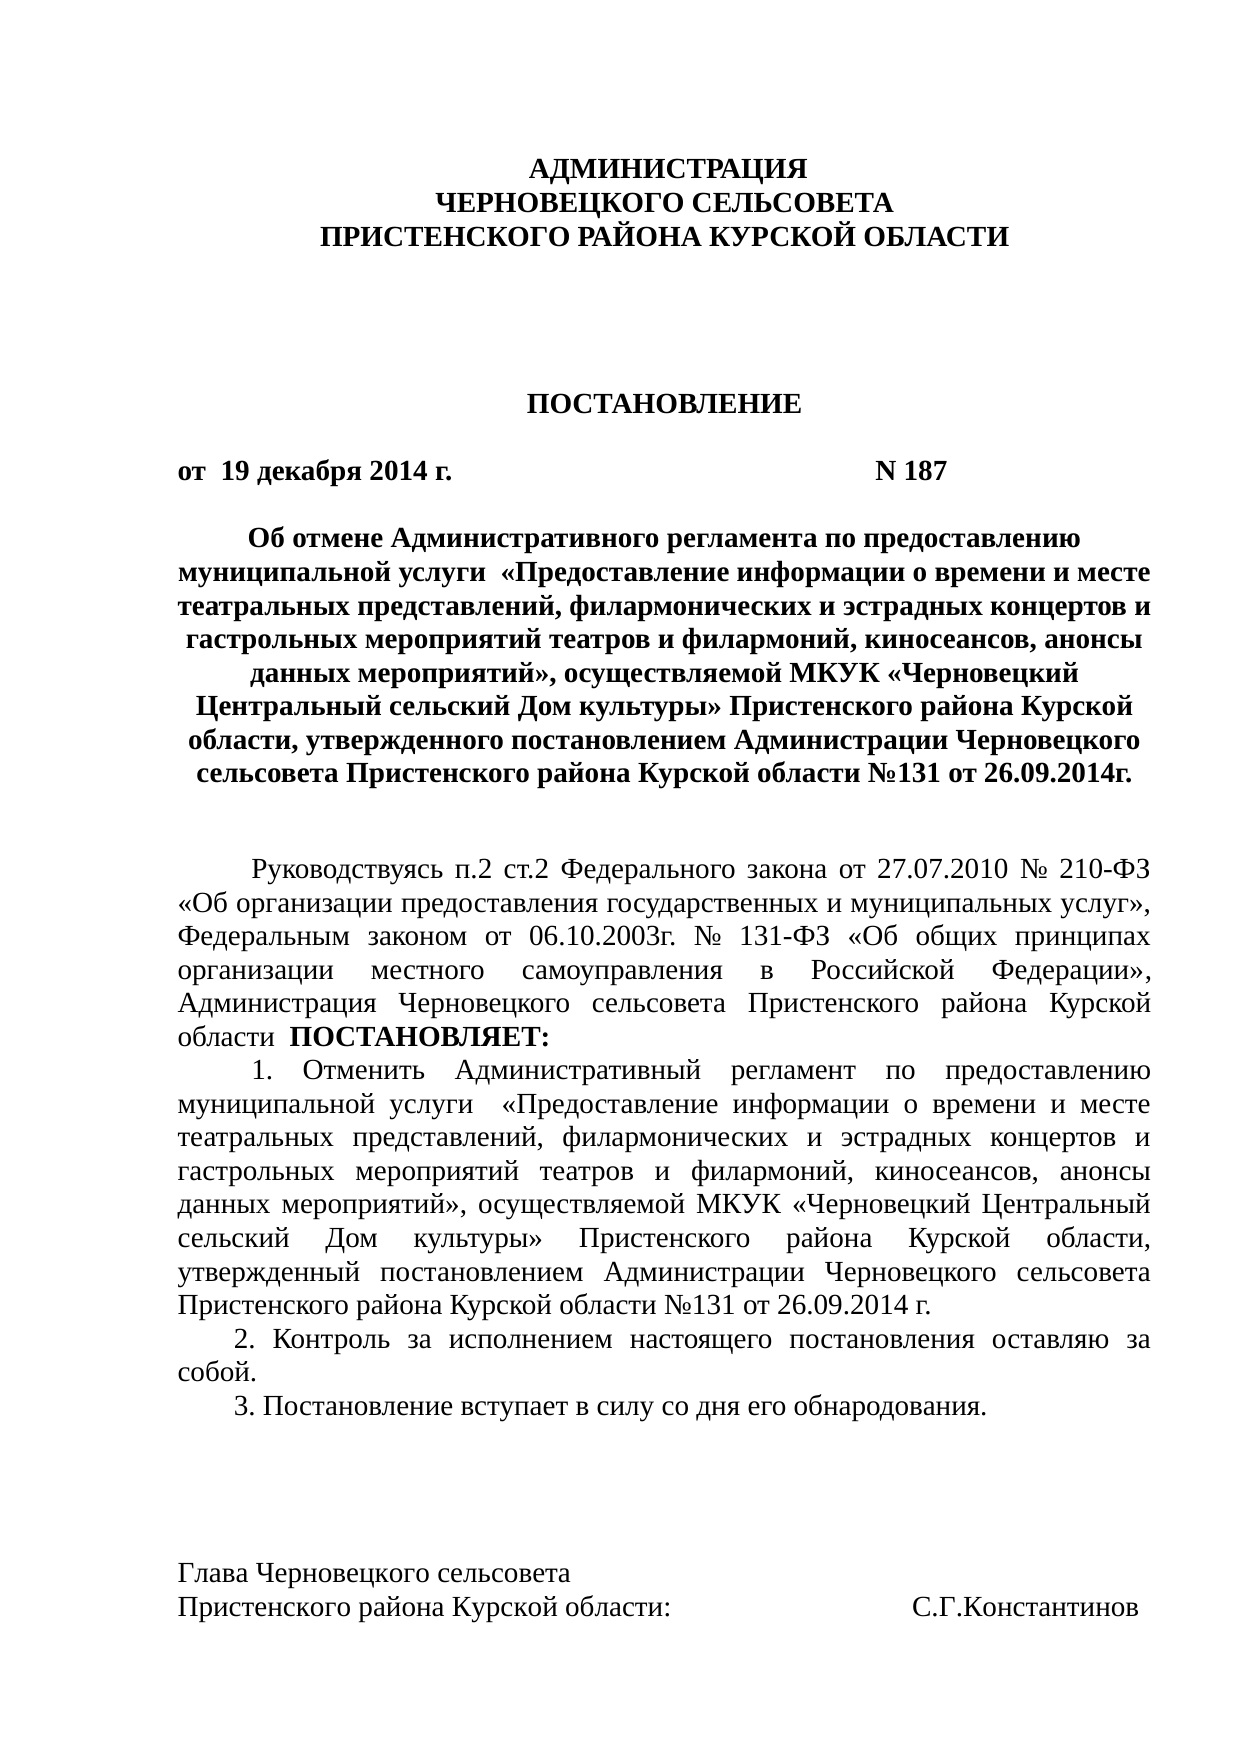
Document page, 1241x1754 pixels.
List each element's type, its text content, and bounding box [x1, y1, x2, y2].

text 3. Постановление вступает в силу со дня его обнародования. [177, 1388, 1152, 1421]
title ЧЕРНОВЕЦКОГО СЕЛЬСОВЕТА [177, 185, 1152, 219]
text Руководствуясь п.2 ст.2 Федерального закона от 27.07.2010 № 210-ФЗ «Об организации предоставления государственных и муниципальных услуг», Федеральным законом от 06.10.2003г. № 131-ФЗ «Об общих принципах организации местного самоуправления в Российской Федерации», Администрация Черновецкого сельсовета Пристенского района Курской области ПОСТАНОВЛЯЕТ: [177, 851, 1152, 1052]
text 2. Контроль за исполнением настоящего постановления оставляю за собой. [177, 1321, 1152, 1388]
text Пристенского района Курской области: С.Г.Константинов [177, 1589, 1152, 1623]
text 1. Отменить Административный регламент по предоставлению муниципальной услуги «Предоставление информации о времени и месте театральных представлений, филармонических и эстрадных концертов и гастрольных мероприятий театров и филармоний, киносеансов, анонсы данных мероприятий», осуществляемой МКУК «Черновецкий Центральный сельский Дом культуры» Пристенского района Курской области, утвержденный постановлением Администрации Черновецкого сельсовета Пристенского района Курской области №131 от 26.09.2014 г. [177, 1052, 1152, 1321]
title Об отмене Административного регламента по предоставлению муниципальной услуги «Предоставление информации о времени и месте театральных представлений, филармонических и эстрадных концертов и гастрольных мероприятий театров и филармоний, киносеансов, анонсы данных мероприятий», осуществляемой МКУК «Черновецкий Центральный сельский Дом культуры» Пристенского района Курской области, утвержденного постановлением Администрации Черновецкого сельсовета Пристенского района Курской области №131 от 26.09.2014г. [177, 521, 1152, 789]
text Глава Черновецкого сельсовета [177, 1556, 1152, 1589]
title АДМИНИСТРАЦИЯ [177, 152, 1152, 185]
title ПРИСТЕНСКОГО РАЙОНА КУРСКОЙ ОБЛАСТИ [177, 219, 1152, 252]
title от 19 декабря 2014 г. N 187 [177, 453, 1152, 487]
title ПОСТАНОВЛЕНИЕ [177, 386, 1152, 420]
